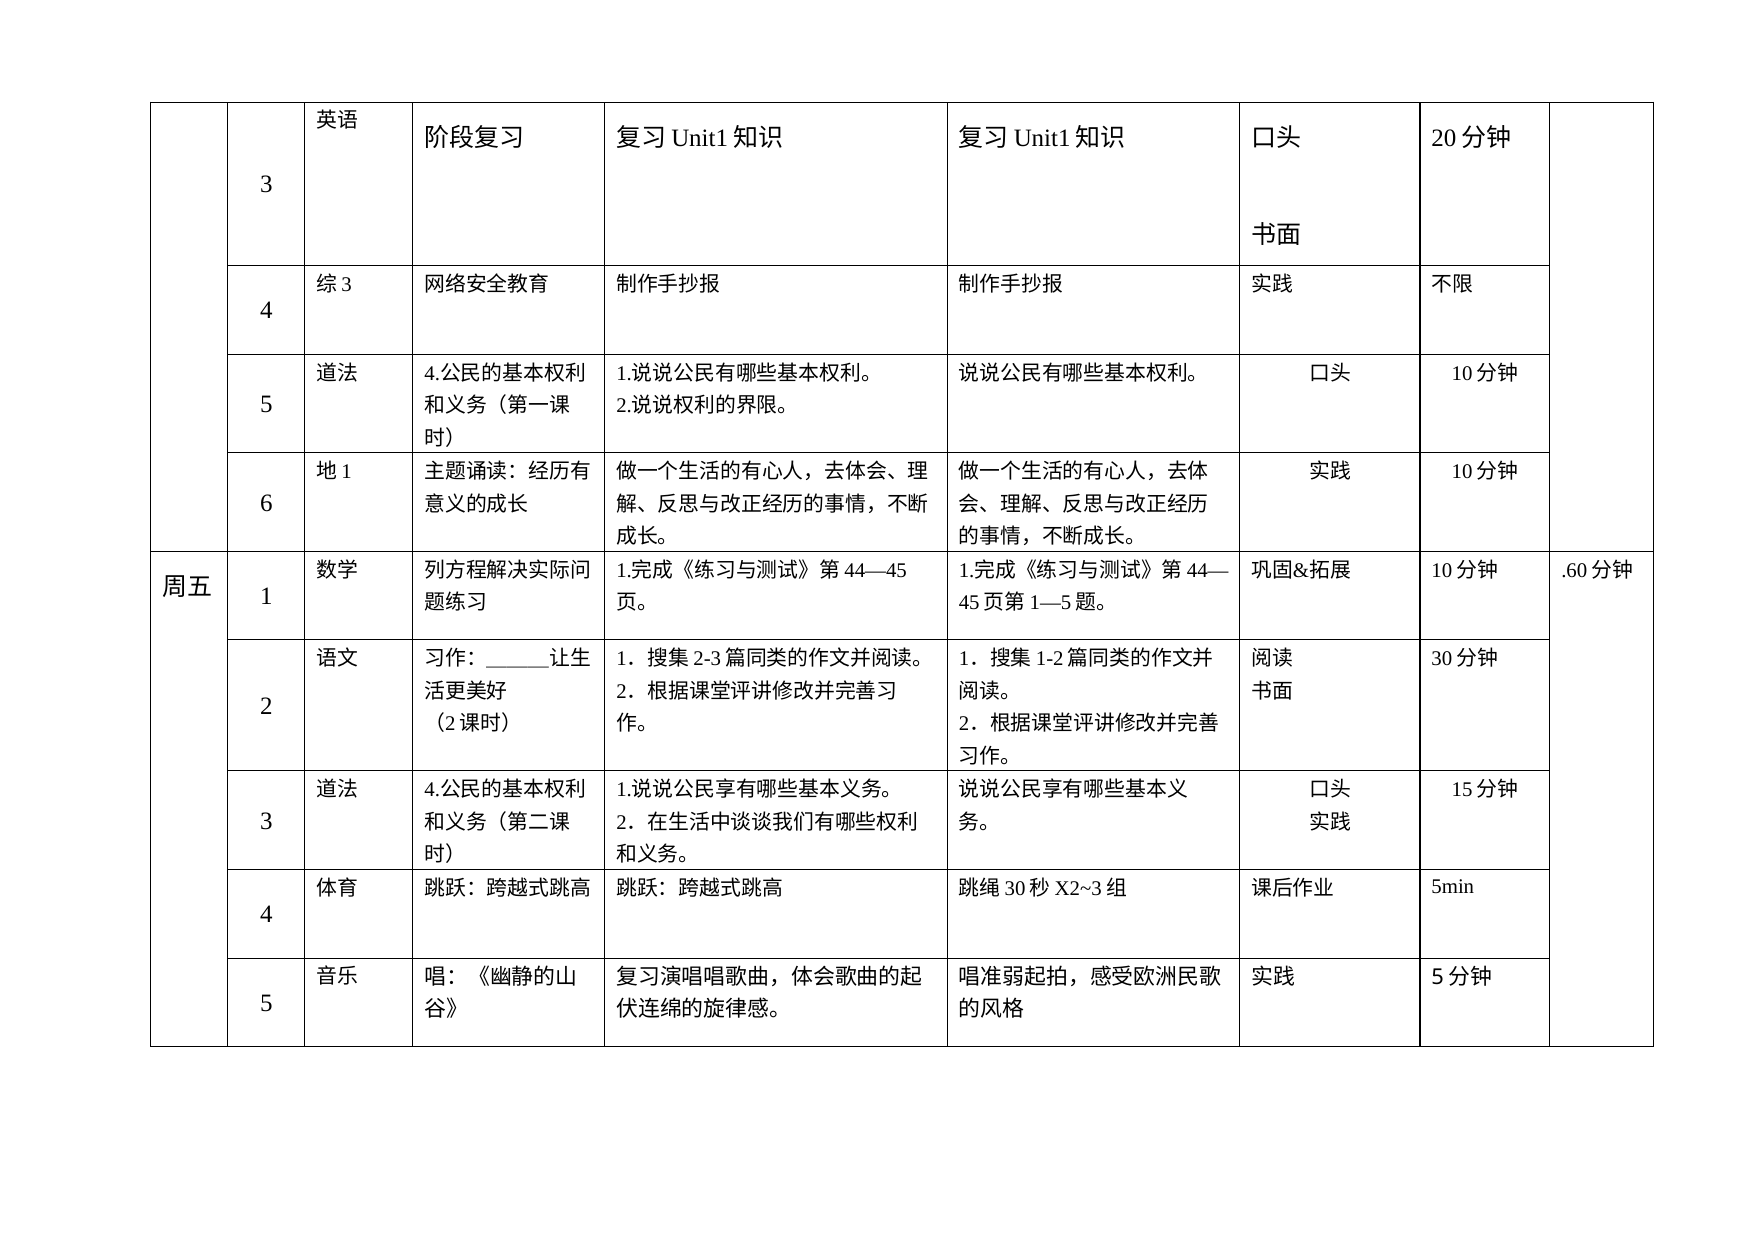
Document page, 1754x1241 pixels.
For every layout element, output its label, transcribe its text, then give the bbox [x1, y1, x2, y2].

table_cell 语文 [305, 640, 412, 770]
table_cell 1.说说公民享有哪些基本义务。 2．在生活中谈谈我们有哪些权利和义务。 [605, 771, 947, 869]
table_cell 3 [228, 103, 304, 265]
table_cell 口头 [1240, 355, 1419, 452]
table_cell 唱准弱起拍，感受欧洲民歌的风格 [948, 959, 1239, 1046]
table_cell 课后作业 [1240, 870, 1419, 957]
table_cell 体育 [305, 870, 412, 957]
table_cell 跳跃：跨越式跳高 [413, 870, 604, 957]
table_cell 道法 [305, 771, 412, 869]
table_cell 制作手抄报 [948, 266, 1239, 354]
table_cell 习作：＿＿＿让生活更美好 （2课时） [413, 640, 604, 770]
table_cell 阶段复习 [413, 103, 604, 265]
table_cell 做一个生活的有心人，去体会、理解、反思与改正经历的事情，不断成长。 [605, 453, 947, 551]
table_cell 口头 书面 [1240, 103, 1419, 265]
table_cell 综3 [305, 266, 412, 354]
table_cell 道法 [305, 355, 412, 452]
table_cell 唱：《幽静的山谷》 [413, 959, 604, 1046]
table_cell 复习Unit1知识 [605, 103, 947, 265]
table_cell 30分钟 [1421, 640, 1549, 770]
table_cell 1.说说公民有哪些基本权利。 2.说说权利的界限。 [605, 355, 947, 452]
table_cell 做一个生活的有心人，去体会、理解、反思与改正经历的事情，不断成长。 [948, 453, 1239, 551]
table_cell 5min [1421, 870, 1549, 957]
table_cell 5 [228, 355, 304, 452]
table_cell 跳绳30秒X2~3组 [948, 870, 1239, 957]
table_cell 4.公民的基本权利和义务（第二课时） [413, 771, 604, 869]
table_cell 1．搜集2-3篇同类的作文并阅读。 2．根据课堂评讲修改并完善习作。 [605, 640, 947, 770]
table_cell 10分钟 [1421, 453, 1549, 551]
table_cell 制作手抄报 [605, 266, 947, 354]
table_cell .60分钟 [1550, 552, 1653, 1046]
table_cell 4 [228, 870, 304, 957]
table_cell 5 [228, 959, 304, 1046]
table_cell 阅读 书面 [1240, 640, 1419, 770]
table_cell 10分钟 [1421, 552, 1549, 639]
table_cell 实践 [1240, 959, 1419, 1046]
table_cell 1．搜集1-2篇同类的作文并阅读。 2．根据课堂评讲修改并完善习作。 [948, 640, 1239, 770]
table_cell 实践 [1240, 266, 1419, 354]
table_cell 3 [228, 771, 304, 869]
table_cell 说说公民享有哪些基本义务。 [948, 771, 1239, 869]
table_cell 实践 [1240, 453, 1419, 551]
table_cell 5分钟 [1421, 959, 1549, 1046]
table_cell 1.完成《练习与测试》第44—45页。 [605, 552, 947, 639]
table_cell 说说公民有哪些基本权利。 [948, 355, 1239, 452]
table_cell 不限 [1421, 266, 1549, 354]
table_cell 数学 [305, 552, 412, 639]
table_cell 口头 实践 [1240, 771, 1419, 869]
table_cell 巩固&拓展 [1240, 552, 1419, 639]
table_cell 跳跃：跨越式跳高 [605, 870, 947, 957]
table_cell 网络安全教育 [413, 266, 604, 354]
table_cell 4 [228, 266, 304, 354]
table_cell 2 [228, 640, 304, 770]
table_cell 主题诵读：经历有意义的成长 [413, 453, 604, 551]
table_cell 1 [228, 552, 304, 639]
table_cell 地1 [305, 453, 412, 551]
table_cell 6 [228, 453, 304, 551]
table_cell 英语 [305, 103, 412, 265]
table_cell 1.完成《练习与测试》第44—45页第1—5题。 [948, 552, 1239, 639]
table_cell 复习Unit1知识 [948, 103, 1239, 265]
table_cell 4.公民的基本权利和义务（第一课时） [413, 355, 604, 452]
table_cell 周五 [151, 552, 227, 1046]
table_cell 复习演唱唱歌曲，体会歌曲的起伏连绵的旋律感。 [605, 959, 947, 1046]
table_cell 20分钟 [1421, 103, 1549, 265]
table_cell 音乐 [305, 959, 412, 1046]
table_cell 15分钟 [1421, 771, 1549, 869]
table_cell 10分钟 [1421, 355, 1549, 452]
table_cell 列方程解决实际问题练习 [413, 552, 604, 639]
